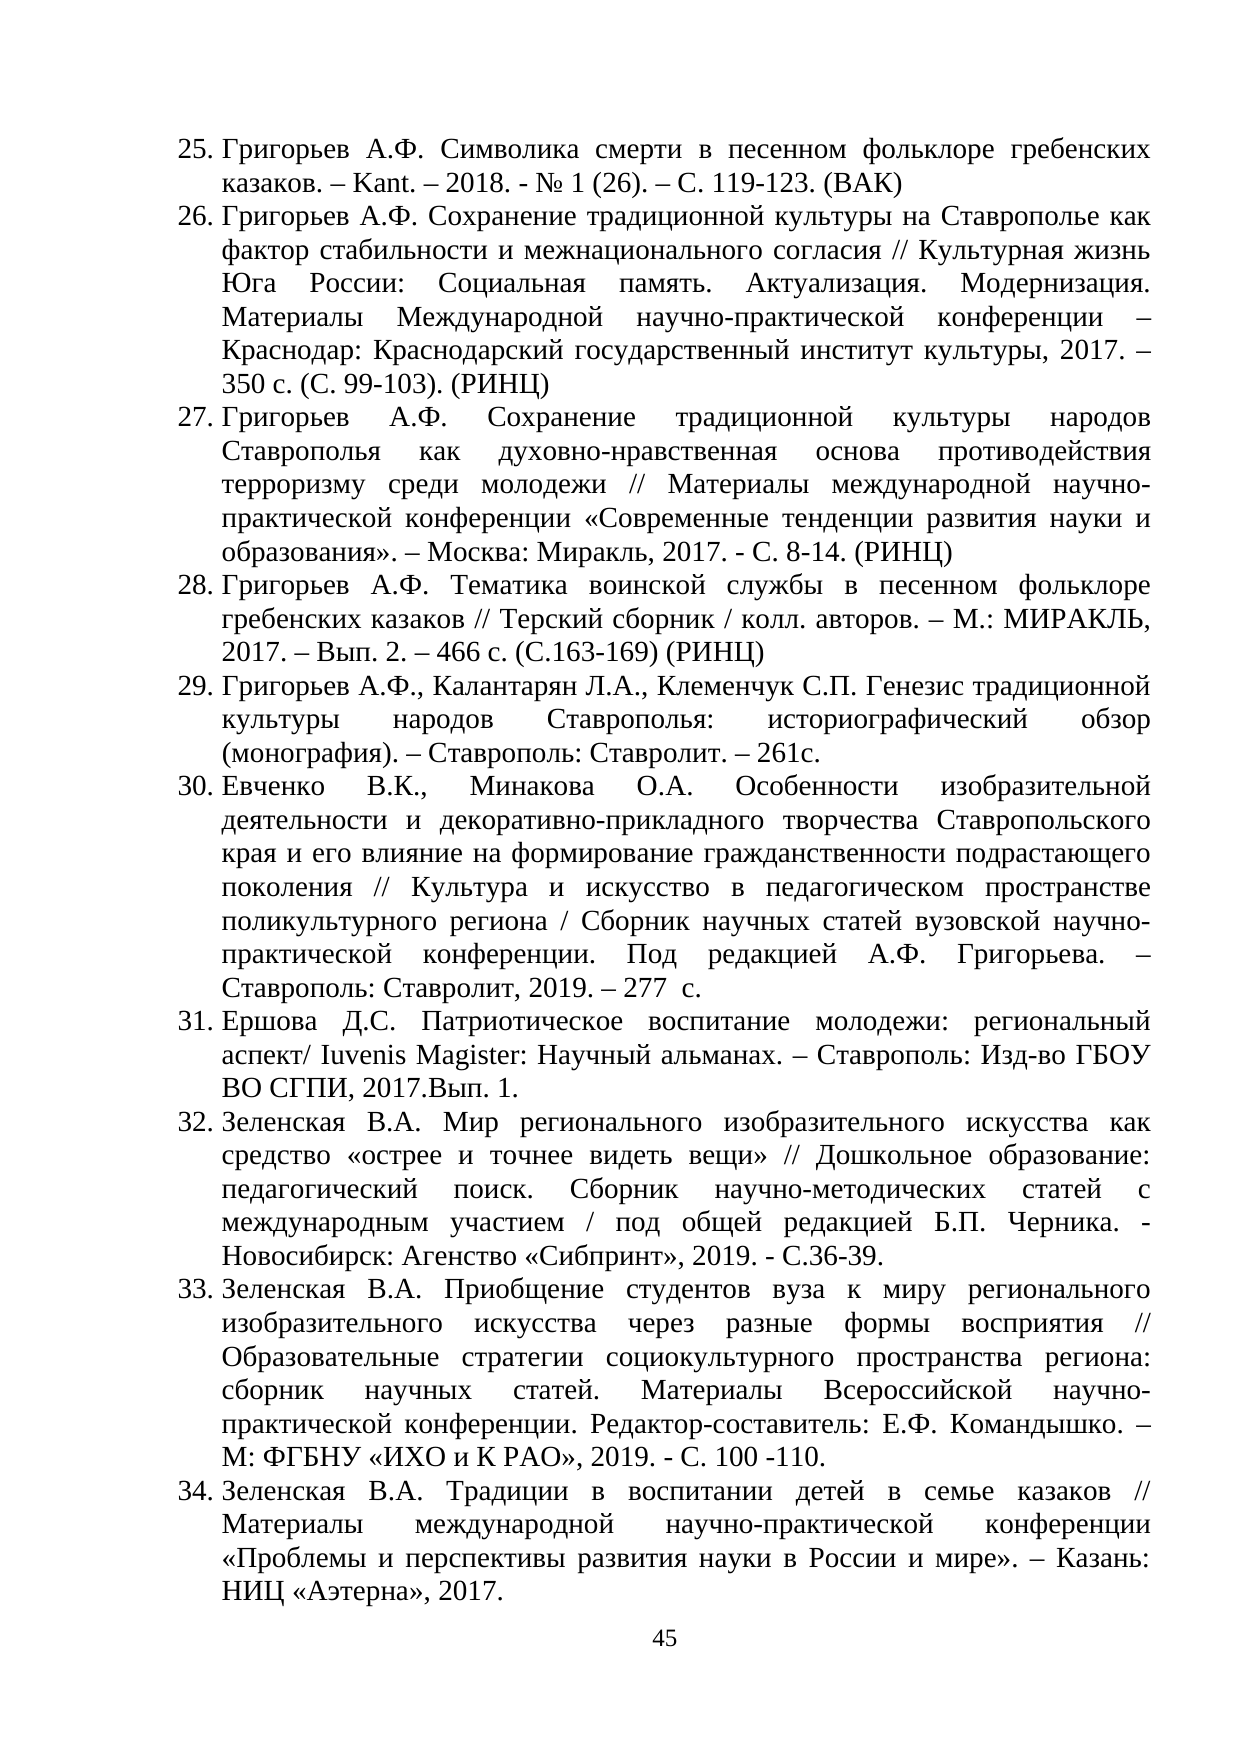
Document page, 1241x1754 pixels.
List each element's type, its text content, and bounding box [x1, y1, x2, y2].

list Григорьев А.Ф., Калантарян Л.А., Клеменчук С.П. Генезис традиционной культуры народов Ставрополья: историографический обзор (монография). – Ставрополь: Ставролит. – 261с. [177, 668, 1152, 768]
list Зеленская В.А. Мир регионального изобразительного искусства как средство «острее и точнее видеть вещи» // Дошкольное образование: педагогический поиск. Сборник научно-методических статей с международным участием / под общей редакцией Б.П. Черника. - Новосибирск: Агенство «Сибпринт», 2019. - С.36-39. [177, 1104, 1152, 1272]
list Зеленская В.А. Приобщение студентов вуза к миру регионального изобразительного искусства через разные формы восприятия // Образовательные стратегии социокультурного пространства региона: сборник научных статей. Материалы Всероссийской научно-практической конференции. Редактор-составитель: Е.Ф. Командышко. – М: ФГБНУ «ИХО и К РАО», 2019. - С. 100 -110. [177, 1272, 1152, 1473]
list Ершова Д.С. Патриотическое воспитание молодежи: региональный аспект/ Iuvenis Magister: Научный альманах. – Ставрополь: Изд-во ГБОУ ВО СГПИ, 2017.Вып. 1. [177, 1003, 1152, 1104]
list Григорьев А.Ф. Тематика воинской службы в песенном фольклоре гребенских казаков // Терский сборник / колл. авторов. – М.: МИРАКЛЬ, 2017. – Вып. 2. – 466 с. (С.163-169) (РИНЦ) [177, 567, 1152, 668]
list Григорьев А.Ф. Символика смерти в песенном фольклоре гребенских казаков. – Kant. – 2018. - № 1 (26). – С. 119-123. (ВАК) [177, 131, 1152, 198]
list Григорьев А.Ф. Сохранение традиционной культуры народов Ставрополья как духовно-нравственная основа противодействия терроризму среди молодежи // Материалы международной научно-практической конференции «Современные тенденции развития науки и образования». – Москва: Миракль, 2017. - С. 8-14. (РИНЦ) [177, 399, 1152, 567]
list Евченко В.К., Минакова О.А. Особенности изобразительной деятельности и декоративно-прикладного творчества Ставропольского края и его влияние на формирование гражданственности подрастающего поколения // Культура и искусство в педагогическом пространстве поликультурного региона / Сборник научных статей вузовской научно-практической конференции. Под редакцией А.Ф. Григорьева. – Ставрополь: Ставролит, 2019. – 277 с. [177, 768, 1152, 1003]
list Зеленская В.А. Традиции в воспитании детей в семье казаков // Материалы международной научно-практической конференции «Проблемы и перспективы развития науки в России и мире». – Казань: НИЦ «Аэтерна», 2017. [177, 1473, 1152, 1607]
list Григорьев А.Ф. Сохранение традиционной культуры на Ставрополье как фактор стабильности и межнационального согласия // Культурная жизнь Юга России: Социальная память. Актуализация. Модернизация. Материалы Международной научно-практической конференции – Краснодар: Краснодарский государственный институт культуры, 2017. – 350 с. (С. 99-103). (РИНЦ) [177, 198, 1152, 399]
